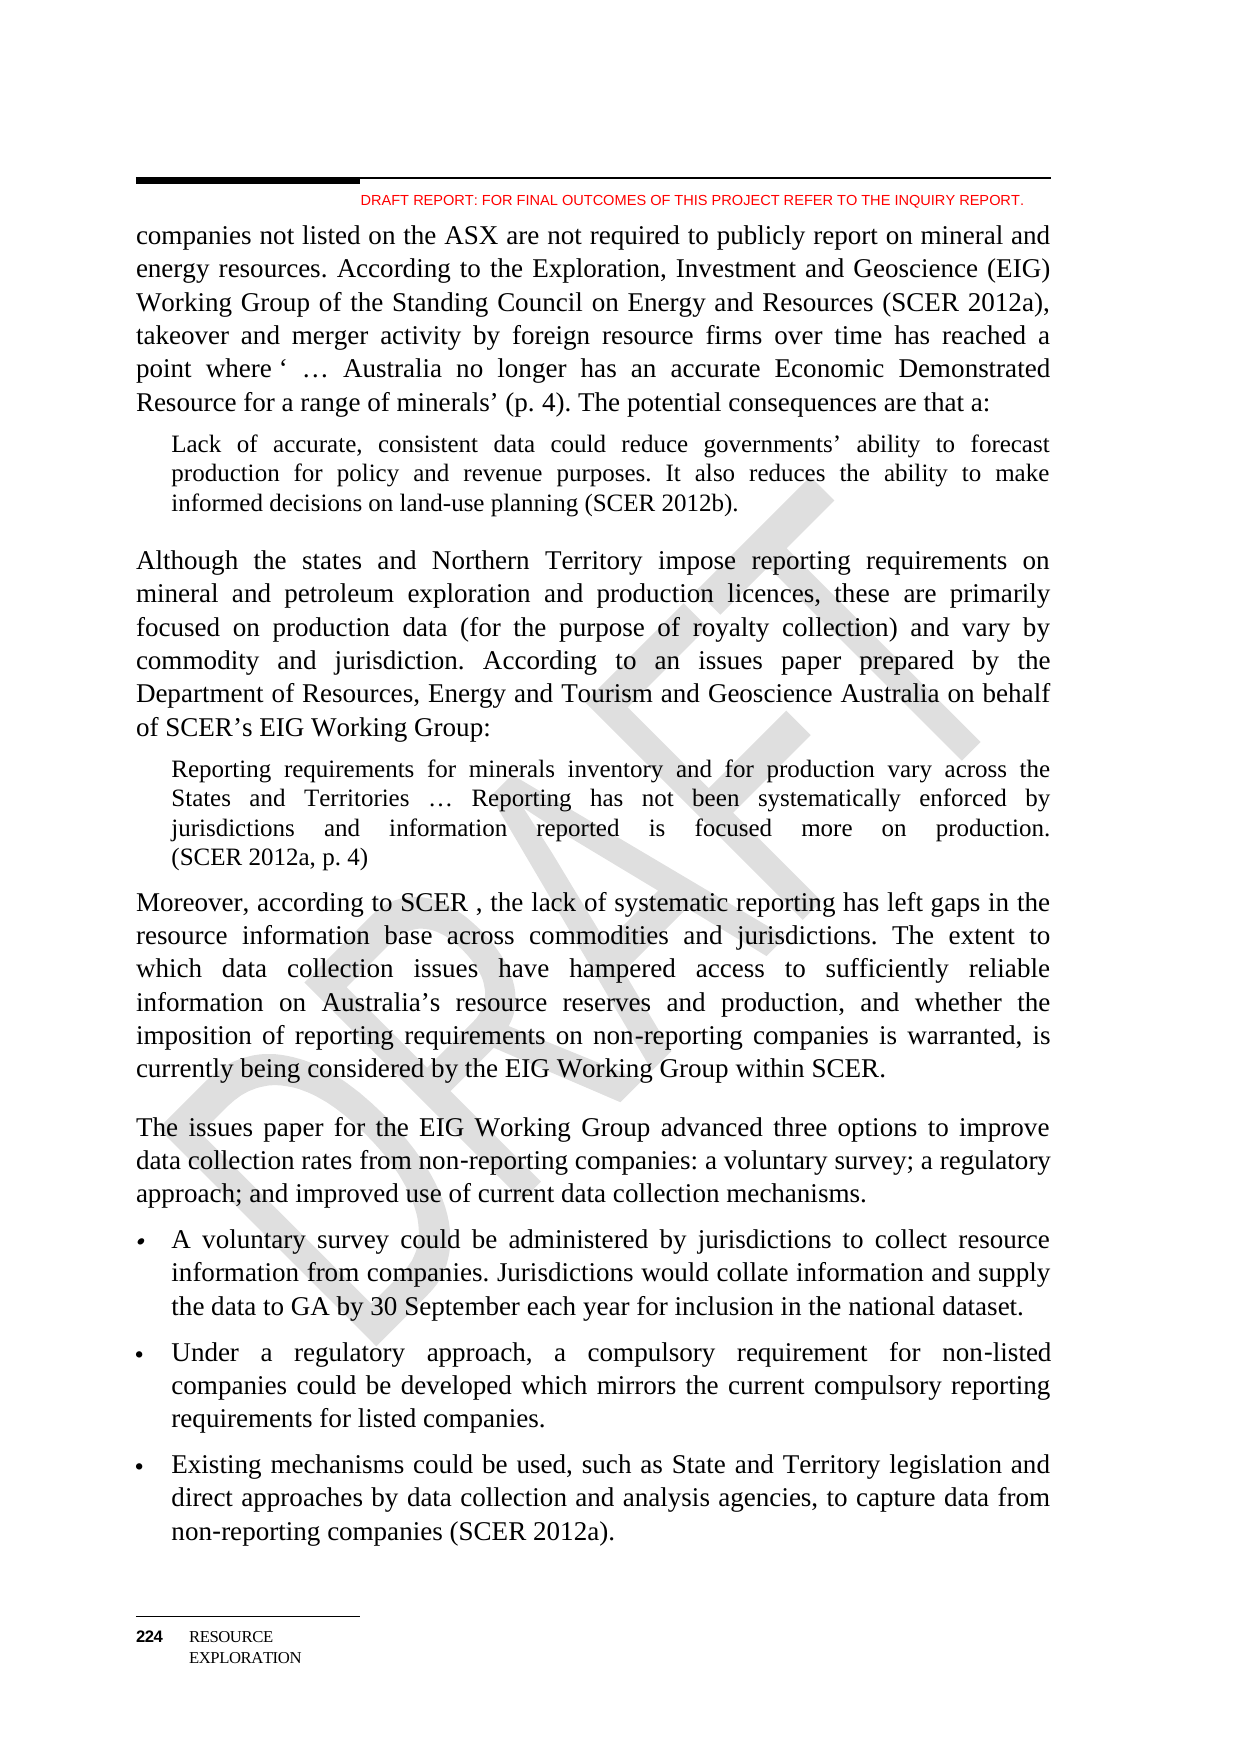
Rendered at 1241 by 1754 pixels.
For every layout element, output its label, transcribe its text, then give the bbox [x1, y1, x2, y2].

list Under a regulatory approach, a compulsory requirement for non‐listed companies could be developed which mirrors the current compulsory reporting requirements for listed companies. [136, 1333, 1051, 1433]
text Moreover, according to SCER , the lack of systematic reporting has left gaps in the resource information base across commodities and jurisdictions. The extent to which data collection issues have hampered access to sufficiently reliable information on Australia’s resource reserves and production, and whether the imposition of reporting requirements on non-reporting companies is warranted, is currently being considered by the EIG Working Group within SCER. [136, 883, 1051, 1083]
text Reporting requirements for minerals inventory and for production vary across the States and Territories … Reporting has not been systematically enforced by jurisdictions and information reported is focused more on production. (SCER 2012a, p. 4) [171, 754, 1051, 871]
text Lack of accurate, consistent data could reduce governments’ ability to forecast production for policy and revenue purposes. It also reduces the ability to make informed decisions on land-use planning (SCER 2012b). [171, 429, 1051, 517]
text The issues paper for the EIG Working Group advanced three options to improve data collection rates from non‐reporting companies: a voluntary survey; a regulatory approach; and improved use of current data collection mechanisms. [136, 1108, 1051, 1208]
list Existing mechanisms could be used, such as State and Territory legislation and direct approaches by data collection and analysis agencies, to capture data from non‐reporting companies (SCER 2012a). [136, 1446, 1051, 1546]
list A voluntary survey could be administered by jurisdictions to collect resource information from companies. Jurisdictions would collate information and supply the data to GA by 30 September each year for inclusion in the national dataset. [136, 1221, 1051, 1321]
text Although the states and Northern Territory impose reporting requirements on mineral and petroleum exploration and production licences, these are primarily focused on production data (for the purpose of royalty collection) and vary by commodity and jurisdiction. According to an issues paper prepared by the Department of Resources, Energy and Tourism and Geoscience Australia on behalf of SCER’s EIG Working Group: [136, 542, 1051, 742]
